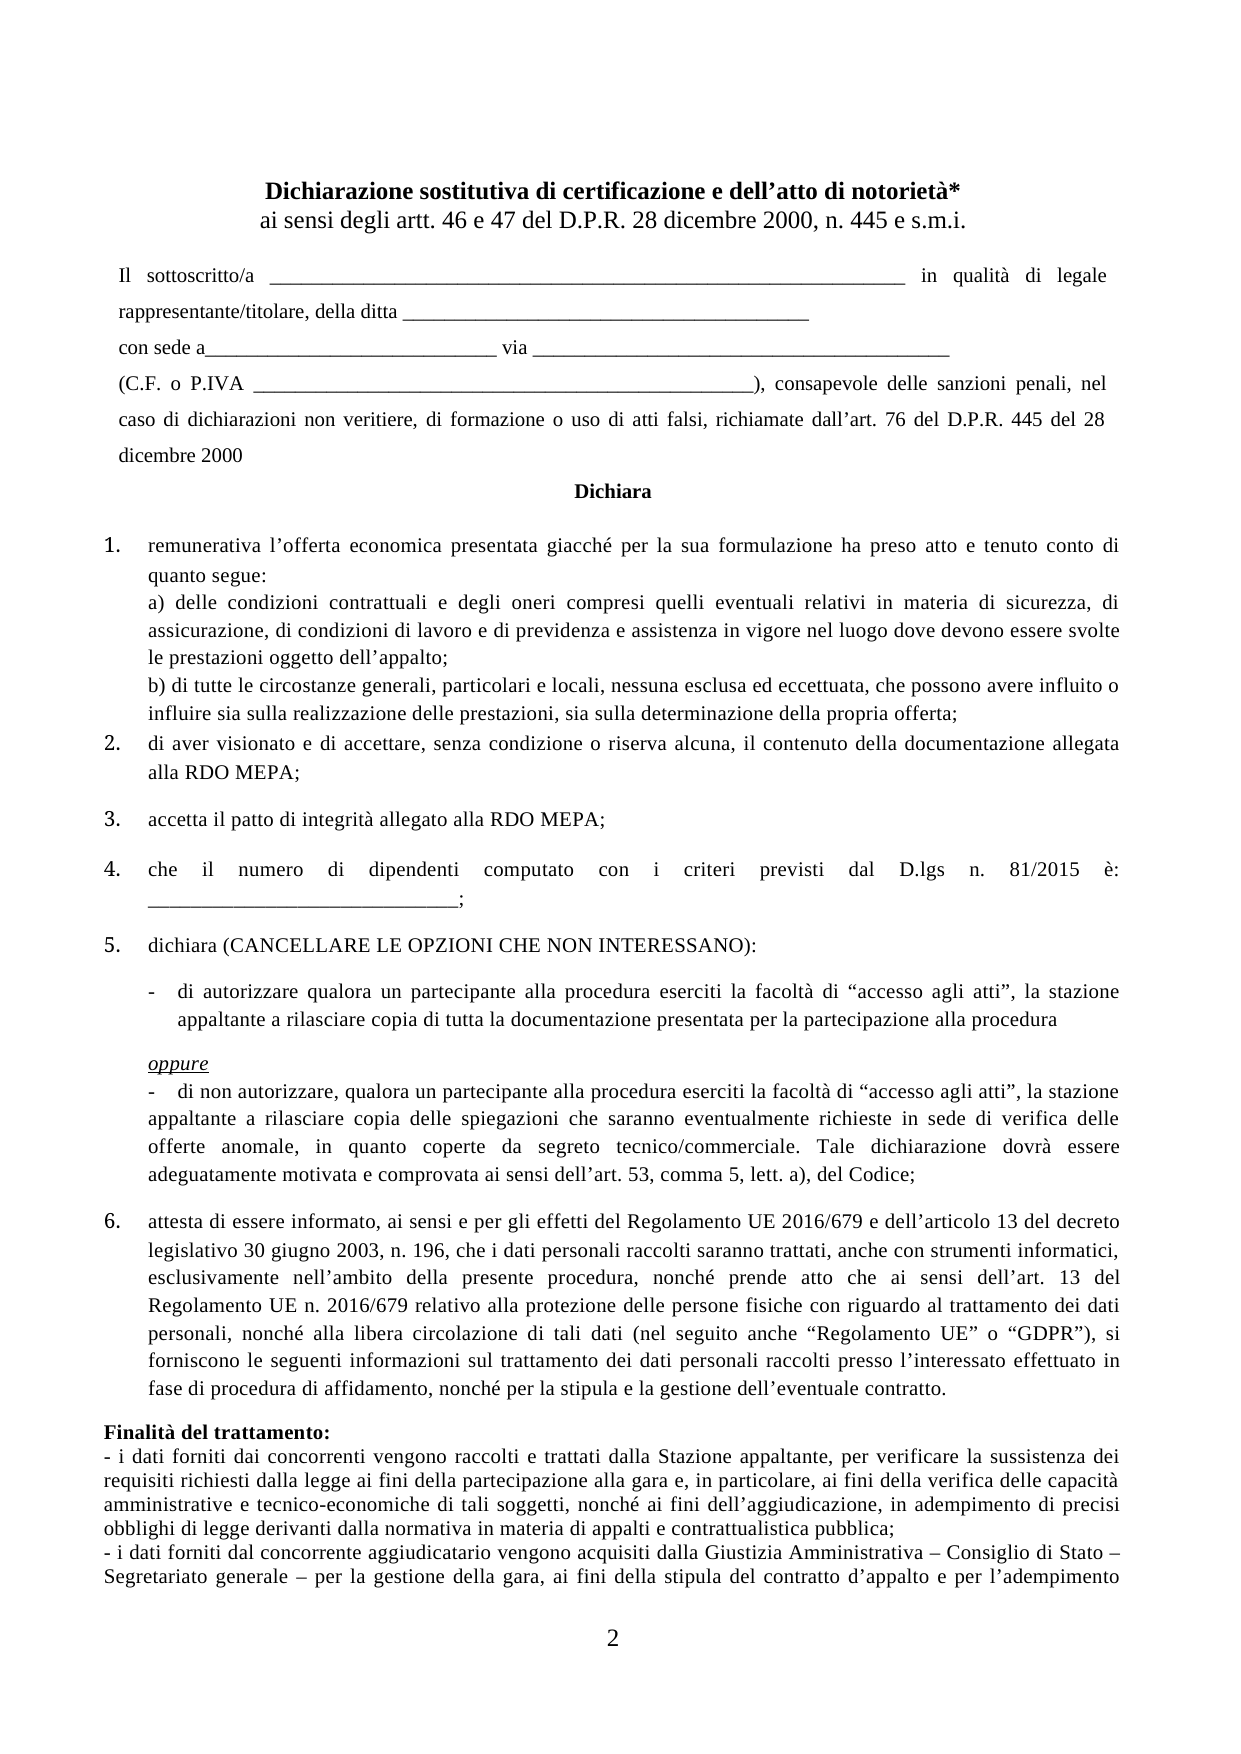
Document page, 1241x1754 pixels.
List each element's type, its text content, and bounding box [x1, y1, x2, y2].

text b) di tutte le circostanze generali, particolari e locali, nessuna esclusa ed eccettuata, che possono avere influito o influire sia sulla realizzazione delle prestazioni, sia sulla determinazione della propria offerta; [103, 673, 1122, 724]
list di autorizzare qualora un partecipante alla procedura eserciti la facoltà di “accesso agli atti”, la stazione appaltante a rilasciare copia di tutta la documentazione presentata per la partecipazione alla procedura [148, 979, 1122, 1031]
text Dichiara [118, 479, 1107, 503]
text Il sottoscritto/a _____________________________________________________________ in qualità di legale rappresentante/titolare, della ditta _______________________________________ [118, 263, 1107, 323]
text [103, 1540, 1122, 1588]
text a) delle condizioni contrattuali e degli oneri compresi quelli eventuali relativi in materia di sicurezza, di assicurazione, di condizioni di lavoro e di previdenza e assistenza in vigore nel luogo dove devono essere svolte le prestazioni oggetto dell’appalto; [103, 590, 1122, 669]
list attesta di essere informato, ai sensi e per gli effetti del Regolamento UE 2016/679 e dell’articolo 13 del decreto legislativo 30 giugno 2003, n. 196, che i dati personali raccolti saranno trattati, anche con strumenti informatici, esclusivamente nell’ambito della presente procedura, nonché prende atto che ai sensi dell’art. 13 del Regolamento UE n. 2016/679 relativo alla protezione delle persone fisiche con riguardo al trattamento dei dati personali, nonché alla libera circolazione di tali dati (nel seguito anche “Regolamento UE” o “GDPR”), si forniscono le seguenti informazioni sul trattamento dei dati personali raccolti presso l’interessato effettuato in fase di procedura di affidamento, nonché per la stipula e la gestione dell’eventuale contratto. [103, 1206, 1122, 1400]
text Dichiarazione sostitutiva di certificazione e dell’atto di notorietà* [118, 176, 1107, 205]
text Finalità del trattamento: [103, 1420, 1122, 1444]
list di non autorizzare, qualora un partecipante alla procedura eserciti la facoltà di “accesso agli atti”, la stazione appaltante a rilasciare copia delle spiegazioni che saranno eventualmente richieste in sede di verifica delle offerte anomale, in quanto coperte da segreto tecnico/commerciale. Tale dichiarazione dovrà essere adeguatamente motivata e comprovata ai sensi dell’art. 53, comma 5, lett. a), del Codice; [148, 1079, 1122, 1186]
text con sede a____________________________ via ________________________________________ [118, 335, 1107, 359]
text ai sensi degli artt. 46 e 47 del D.P.R. 28 dicembre 2000, n. 445 e s.m.i. [118, 205, 1107, 234]
list remunerativa l’offerta economica presentata giacché per la sua formulazione ha preso atto e tenuto conto di quanto segue: [103, 531, 1122, 587]
list dichiara (CANCELLARE LE OPZIONI CHE NON INTERESSANO): [103, 930, 1122, 958]
text oppure [103, 1051, 1122, 1075]
list di aver visionato e di accettare, senza condizione o riserva alcuna, il contenuto della documentazione allegata alla RDO MEPA; [103, 728, 1122, 784]
list che il numero di dipendenti computato con i criteri previsti dal D.lgs n. 81/2015 è: _____________________________; [103, 854, 1122, 910]
list accetta il patto di integrità allegato alla RDO MEPA; [103, 804, 1122, 833]
text (C.F. o P.IVA ________________________________________________), consapevole delle sanzioni penali, nel caso di dichiarazioni non veritiere, di formazione o uso di atti falsi, richiamate dall’art. 76 del D.P.R. 445 del 28 dicembre 2000 [118, 371, 1107, 467]
text - i dati forniti dai concorrenti vengono raccolti e trattati dalla Stazione appaltante, per verificare la sussistenza dei requisiti richiesti dalla legge ai fini della partecipazione alla gara e, in particolare, ai fini della verifica delle capacità amministrative e tecnico-economiche di tali soggetti, nonché ai fini dell’aggiudicazione, in adempimento di precisi obblighi di legge derivanti dalla normativa in materia di appalti e contrattualistica pubblica; [103, 1444, 1122, 1540]
